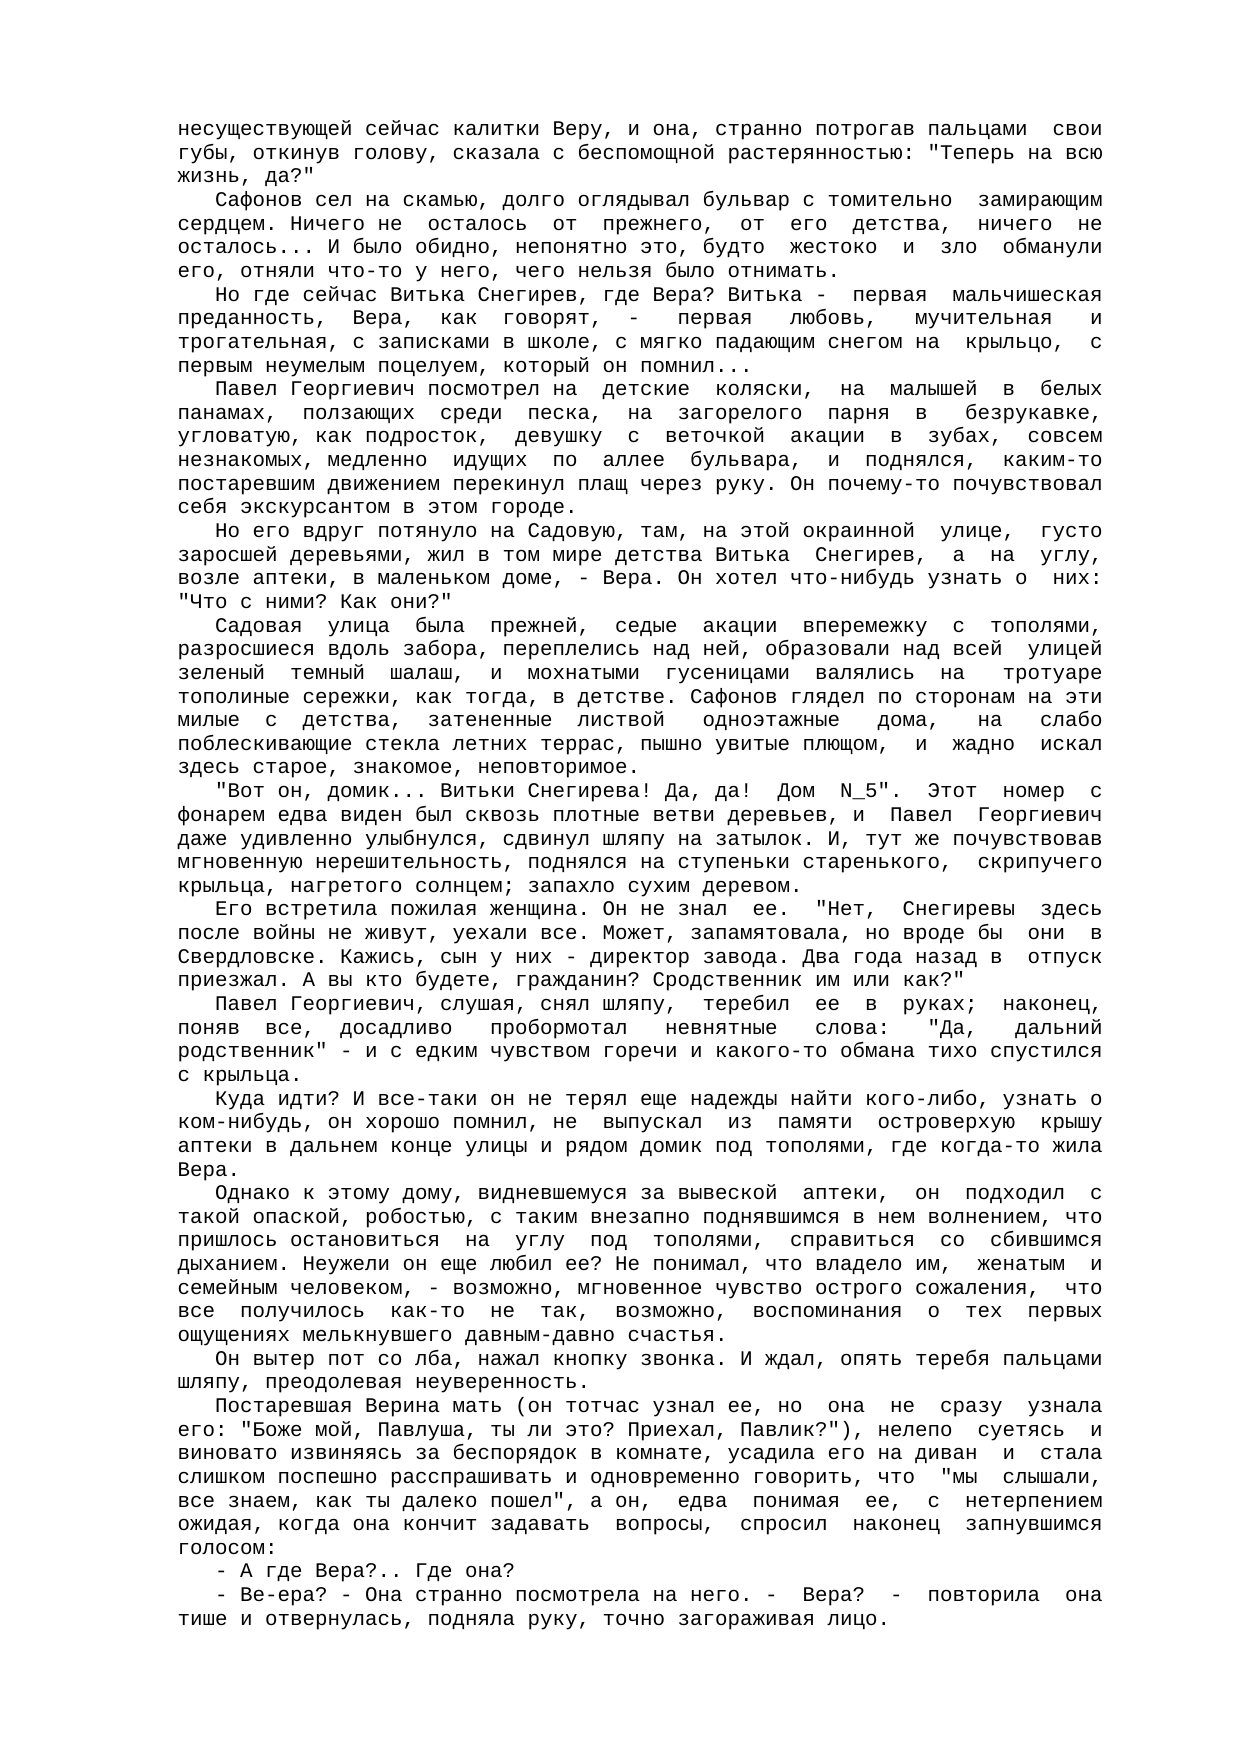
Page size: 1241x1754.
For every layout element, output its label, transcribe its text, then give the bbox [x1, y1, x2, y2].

text Павел Георгиевич посмотрел на детские коляски, на малышей в белых [177, 378, 1152, 402]
text семейным человеком, - возможно, мгновенное чувство острого сожаления, что [177, 1277, 1152, 1300]
text постаревшим движением перекинул плащ через руку. Он почему-то почувствовал [177, 473, 1152, 496]
text "Что с ними? Как они?" [177, 591, 1152, 615]
text после войны не живут, уехали все. Может, запамятовала, но вроде бы они в [177, 922, 1152, 946]
text первым неумелым поцелуем, который он помнил... [177, 354, 1152, 378]
text губы, откинув голову, сказала с беспомощной растерянностью: "Теперь на всю [177, 142, 1152, 165]
text ощущениях мелькнувшего давным-давно счастья. [177, 1324, 1152, 1348]
text Павел Георгиевич, слушая, снял шляпу, теребил ее в руках; наконец, [177, 993, 1152, 1017]
text аптеки в дальнем конце улицы и рядом домик под тополями, где когда-то жила [177, 1135, 1152, 1158]
text мгновенную нерешительность, поднялся на ступеньки старенького, скрипучего [177, 851, 1152, 875]
text Но его вдруг потянуло на Садовую, там, на этой окраинной улице, густо [177, 520, 1152, 544]
text Свердловске. Кажись, сын у них - директор завода. Два года назад в отпуск [177, 946, 1152, 969]
text Его встретила пожилая женщина. Он не знал ее. "Нет, Снегиревы здесь [177, 898, 1152, 922]
text родственник" - и с едким чувством горечи и какого-то обмана тихо спустился [177, 1040, 1152, 1064]
text милые с детства, затененные листвой одноэтажные дома, на слабо [177, 709, 1152, 733]
text - А где Вера?.. Где она? [177, 1561, 1152, 1584]
text незнакомых, медленно идущих по аллее бульвара, и поднялся, каким-то [177, 449, 1152, 473]
text такой опаской, робостью, с таким внезапно поднявшимся в нем волнением, что [177, 1206, 1152, 1229]
text поблескивающие стекла летних террас, пышно увитые плющом, и жадно искал [177, 733, 1152, 757]
text трогательная, с записками в школе, с мягко падающим снегом на крыльцо, с [177, 331, 1152, 354]
text - Ве-ера? - Она странно посмотрела на него. - Вера? - повторила она [177, 1584, 1152, 1608]
text Вера. [177, 1158, 1152, 1182]
text разросшиеся вдоль забора, переплелись над ней, образовали над всей улицей [177, 638, 1152, 662]
text Однако к этому дому, видневшемуся за вывеской аптеки, он подходил с [177, 1182, 1152, 1206]
text с крыльца. [177, 1064, 1152, 1088]
text ожидая, когда она кончит задавать вопросы, спросил наконец запнувшимся [177, 1513, 1152, 1537]
text голосом: [177, 1537, 1152, 1561]
text дыханием. Неужели он еще любил ее? Не понимал, что владело им, женатым и [177, 1253, 1152, 1277]
text Садовая улица была прежней, седые акации вперемежку с тополями, [177, 615, 1152, 638]
text панамах, ползающих среди песка, на загорелого парня в безрукавке, [177, 402, 1152, 426]
text Постаревшая Верина мать (он тотчас узнал ее, но она не сразу узнала [177, 1395, 1152, 1419]
text крыльца, нагретого солнцем; запахло сухим деревом. [177, 875, 1152, 898]
text тополиные сережки, как тогда, в детстве. Сафонов глядел по сторонам на эти [177, 686, 1152, 709]
text Но где сейчас Витька Снегирев, где Вера? Витька - первая мальчишеская [177, 284, 1152, 307]
text все получилось как-то не так, возможно, воспоминания о тех первых [177, 1300, 1152, 1324]
text виновато извиняясь за беспорядок в комнате, усадила его на диван и стала [177, 1442, 1152, 1466]
text себя экскурсантом в этом городе. [177, 496, 1152, 520]
text его, отняли что-то у него, чего нельзя было отнимать. [177, 260, 1152, 284]
text пришлось остановиться на углу под тополями, справиться со сбившимся [177, 1229, 1152, 1253]
text зеленый темный шалаш, и мохнатыми гусеницами валялись на тротуаре [177, 662, 1152, 686]
text осталось... И было обидно, непонятно это, будто жестоко и зло обманули [177, 236, 1152, 260]
text даже удивленно улыбнулся, сдвинул шляпу на затылок. И, тут же почувствовав [177, 827, 1152, 851]
text Он вытер пот со лба, нажал кнопку звонка. И ждал, опять теребя пальцами [177, 1348, 1152, 1371]
text возле аптеки, в маленьком доме, - Вера. Он хотел что-нибудь узнать о них: [177, 567, 1152, 591]
text преданность, Вера, как говорят, - первая любовь, мучительная и [177, 307, 1152, 331]
text несуществующей сейчас калитки Веру, и она, странно потрогав пальцами свои [177, 118, 1152, 142]
text сердцем. Ничего не осталось от прежнего, от его детства, ничего не [177, 213, 1152, 236]
text фонарем едва виден был сквозь плотные ветви деревьев, и Павел Георгиевич [177, 804, 1152, 827]
text ком-нибудь, он хорошо помнил, не выпускал из памяти островерхую крышу [177, 1111, 1152, 1135]
text жизнь, да?" [177, 165, 1152, 189]
text "Вот он, домик... Витьки Снегирева! Да, да! Дом N_5". Этот номер с [177, 780, 1152, 804]
text тише и отвернулась, подняла руку, точно загораживая лицо. [177, 1608, 1152, 1631]
text Сафонов сел на скамью, долго оглядывал бульвар с томительно замирающим [177, 189, 1152, 213]
text его: "Боже мой, Павлуша, ты ли это? Приехал, Павлик?"), нелепо суетясь и [177, 1419, 1152, 1442]
text угловатую, как подросток, девушку с веточкой акации в зубах, совсем [177, 426, 1152, 449]
text приезжал. А вы кто будете, гражданин? Сродственник им или как?" [177, 969, 1152, 993]
text слишком поспешно расспрашивать и одновременно говорить, что "мы слышали, [177, 1466, 1152, 1489]
text поняв все, досадливо пробормотал невнятные слова: "Да, дальний [177, 1017, 1152, 1040]
text Куда идти? И все-таки он не терял еще надежды найти кого-либо, узнать о [177, 1088, 1152, 1111]
text все знаем, как ты далеко пошел", а он, едва понимая ее, с нетерпением [177, 1489, 1152, 1513]
text заросшей деревьями, жил в том мире детства Витька Снегирев, а на углу, [177, 544, 1152, 567]
text здесь старое, знакомое, неповторимое. [177, 757, 1152, 780]
text шляпу, преодолевая неуверенность. [177, 1371, 1152, 1395]
